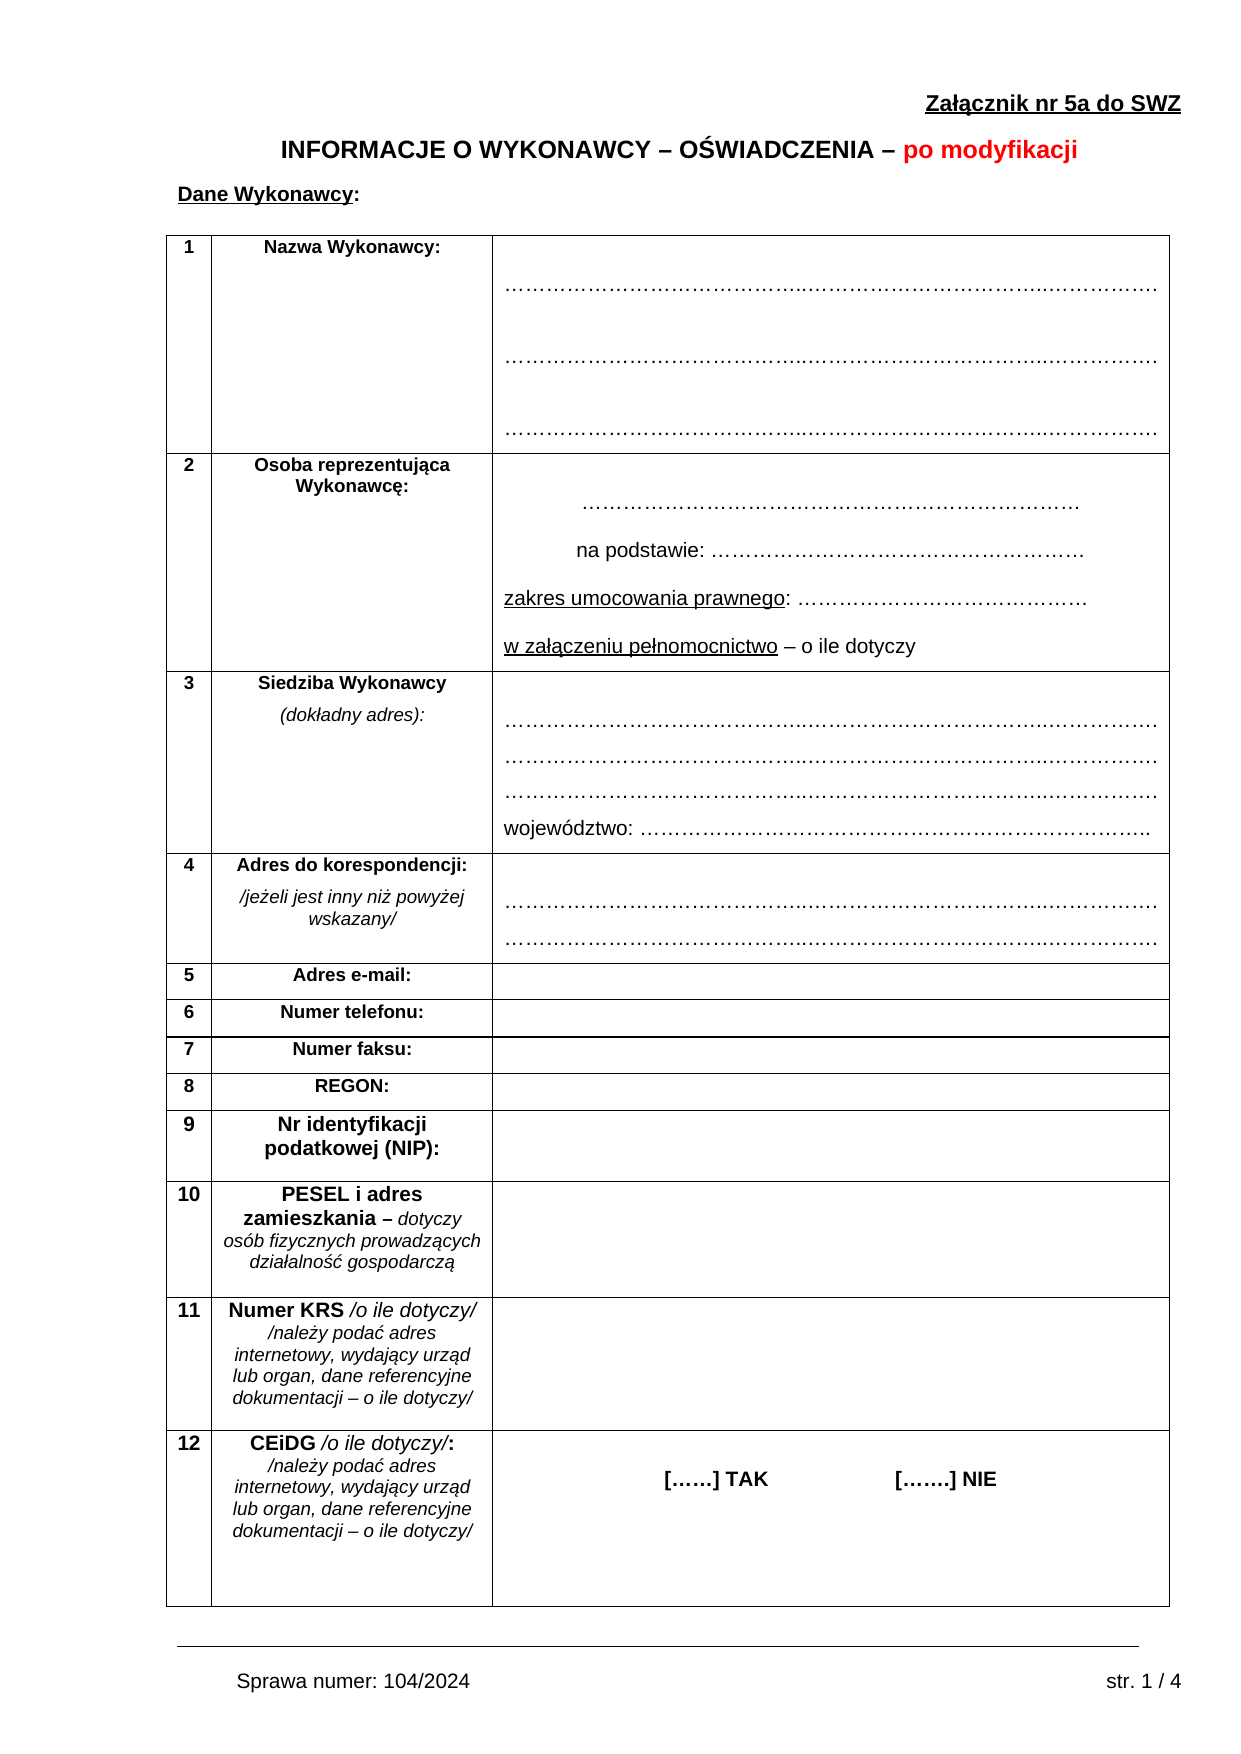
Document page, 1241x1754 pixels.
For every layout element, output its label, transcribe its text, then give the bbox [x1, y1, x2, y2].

table_cell ……………………………………..……………………………..……………. ……………………………………..……………………………..……………. ……………………………………..……………………………..……………. województwo: ……………………………………………………………….. [493, 672, 1169, 852]
table_cell 6 [167, 1000, 211, 1036]
table_cell Numer faksu: [212, 1038, 492, 1073]
table_cell [493, 964, 1169, 999]
text Załącznik nr 5a do SWZ [177, 89, 1181, 116]
table_cell Numer telefonu: [212, 1000, 492, 1036]
table_cell Adres e-mail: [212, 964, 492, 999]
table_header 1 [167, 236, 211, 453]
table_cell REGON: [212, 1074, 492, 1110]
table_cell 10 [167, 1182, 211, 1297]
table_cell 11 [167, 1298, 211, 1430]
text INFORMACJE O WYKONAWCY – OŚWIADCZENIA – po modyfikacji [177, 134, 1181, 163]
table_cell [……] TAK […….] NIE [493, 1431, 1169, 1606]
table_cell 7 [167, 1038, 211, 1073]
table_cell [493, 1074, 1169, 1110]
table_cell [493, 1000, 1169, 1036]
table_cell [493, 1182, 1169, 1297]
table_cell [493, 1038, 1169, 1073]
table_cell 3 [167, 672, 211, 852]
table_cell 12 [167, 1431, 211, 1606]
table_cell CEiDG /o ile dotyczy/: /należy podać adres internetowy, wydający urząd lub organ, dane referencyjne dokumentacji – o ile dotyczy/ [212, 1431, 492, 1606]
table_cell Numer KRS /o ile dotyczy/ /należy podać adres internetowy, wydający urząd lub organ, dane referencyjne dokumentacji – o ile dotyczy/ [212, 1298, 492, 1430]
table_header Nazwa Wykonawcy: [212, 236, 492, 453]
table_cell Siedziba Wykonawcy (dokładny adres): [212, 672, 492, 852]
table_cell ……………………………………………………………… na podstawie: ……………………………………………… zakres umocowania prawnego: …………………………………… w załączeniu pełnomocnictwo – o ile dotyczy [493, 454, 1169, 671]
table_cell [493, 1111, 1169, 1181]
table_cell Osoba reprezentująca Wykonawcę: [212, 454, 492, 671]
table_cell ……………………………………..……………………………..……………. ……………………………………..……………………………..……………. [493, 854, 1169, 962]
table_cell PESEL i adres zamieszkania – dotyczy osób fizycznych prowadzących działalność gospodarczą [212, 1182, 492, 1297]
table_cell Adres do korespondencji: /jeżeli jest inny niż powyżej wskazany/ [212, 854, 492, 962]
table_cell Nr identyfikacji podatkowej (NIP): [212, 1111, 492, 1181]
table_cell 9 [167, 1111, 211, 1181]
text Dane Wykonawcy: [177, 182, 1226, 206]
table_cell [493, 1298, 1169, 1430]
table_header ……………………………………..……………………………..……………. ……………………………………..……………………………..……………. ……………………………………..……………………………..……………. [493, 236, 1169, 453]
table_cell 4 [167, 854, 211, 962]
table_cell 5 [167, 964, 211, 999]
table_cell 8 [167, 1074, 211, 1110]
table_cell 2 [167, 454, 211, 671]
